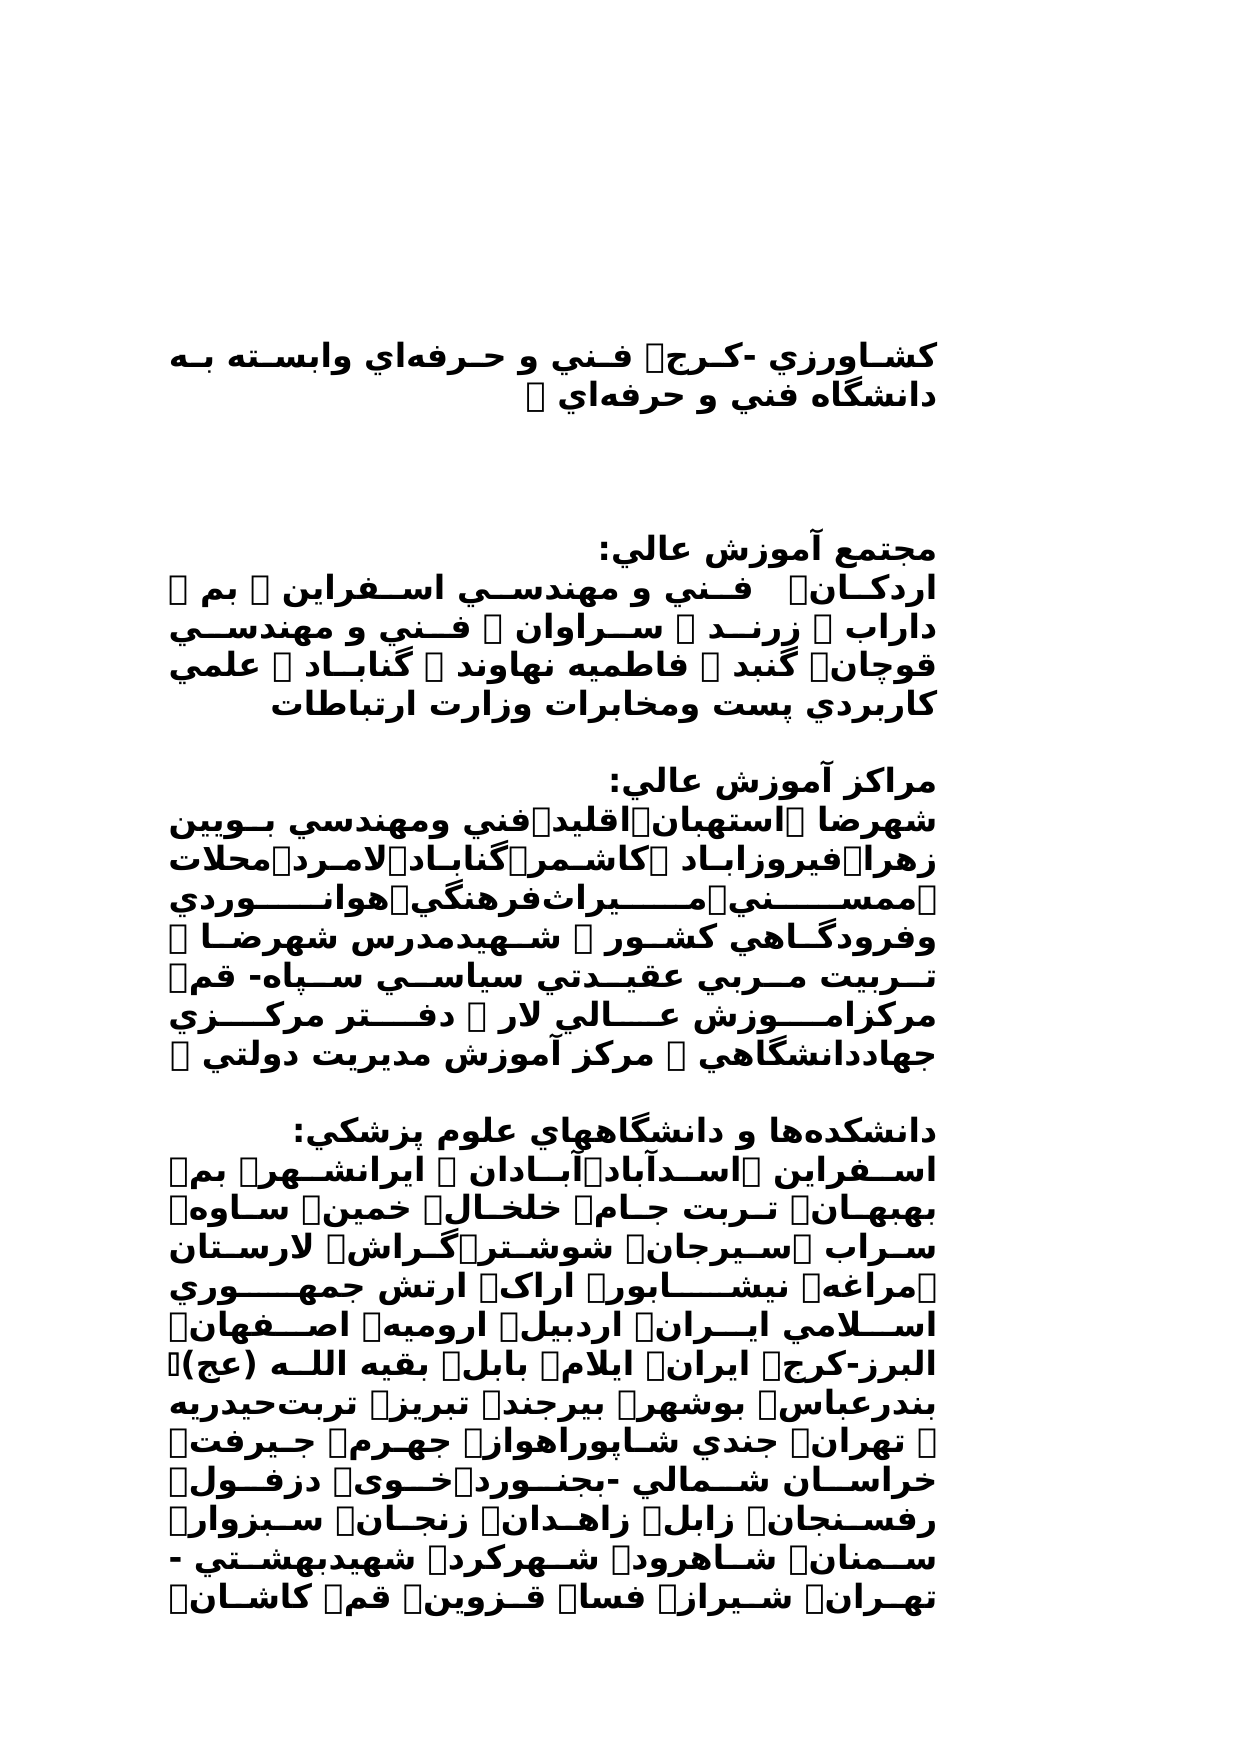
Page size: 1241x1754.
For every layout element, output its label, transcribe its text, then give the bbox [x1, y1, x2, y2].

text شهرضا استهباناقليدفني ومهندسي بويين زهرافيروزاباد کاشمرگنابادلامردمحلاتممسنيميراث‌فرهنگيهوانوردي وفرودگاهي کشور شهيدمدرس شهرضا تربيت مربي عقيدتي سياسي سپاه- قم مركزاموزش عالي لار دفتر مركزي جهاددانشگاهي مركز آموزش مديريت دولتي [168, 801, 937, 1073]
text مراكز آموزش عالي: [168, 762, 937, 801]
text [168, 337, 937, 414]
text مجتمع آموزش عالي: [168, 529, 937, 568]
text دانشكده‌ها و دانشگاههاي علوم پزشكي: [168, 1111, 937, 1150]
text اردکان فني و مهندسي اسفراين بم داراب زرند سراوان فني و مهندسي قوچان گنبد فاطميه نهاوند گناباد علمي كاربردي پست ومخابرات وزارت ارتباطات [168, 568, 937, 724]
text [168, 1150, 937, 1616]
